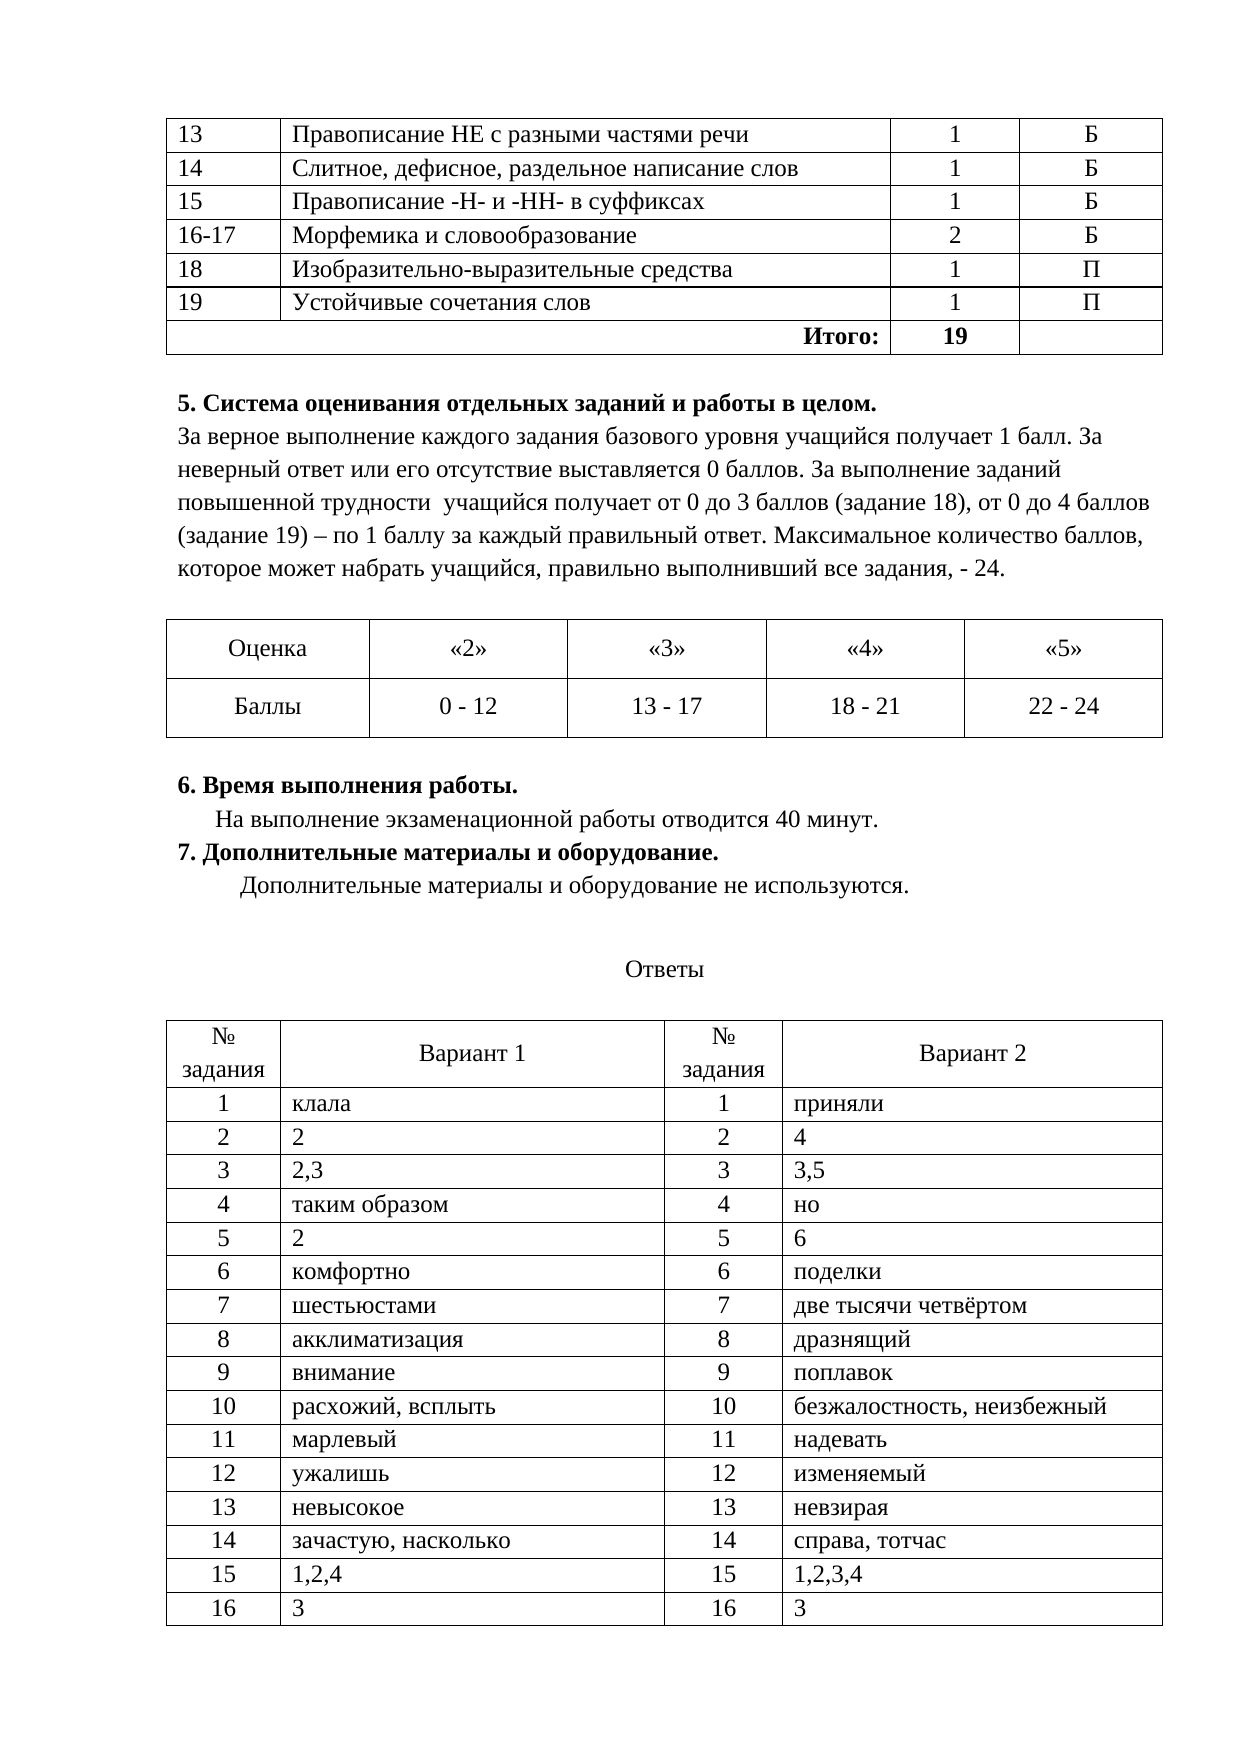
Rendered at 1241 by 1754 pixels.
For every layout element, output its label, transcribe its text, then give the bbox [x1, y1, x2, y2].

table_cell 1 [167, 1088, 280, 1121]
table_cell 1,2,3,4 [783, 1559, 1162, 1592]
table_header № задания [167, 1021, 280, 1087]
table_cell 4 [783, 1122, 1162, 1154]
table_header «3» [568, 620, 766, 678]
table_cell 13 [167, 119, 280, 152]
table_cell 22 - 24 [965, 679, 1162, 737]
table_cell 6 [665, 1256, 782, 1289]
table_cell изменяемый [783, 1458, 1162, 1491]
table_header «5» [965, 620, 1162, 678]
table_cell 3 [783, 1593, 1162, 1625]
table_cell невзирая [783, 1492, 1162, 1524]
table_cell 6 [167, 1256, 280, 1289]
table_cell П [1020, 254, 1162, 286]
table_cell дразнящий [783, 1324, 1162, 1356]
table_cell 6 [783, 1223, 1162, 1255]
table_header № задания [665, 1021, 782, 1087]
table_header «2» [370, 620, 567, 678]
table_cell 13 - 17 [568, 679, 766, 737]
table_cell 10 [665, 1391, 782, 1423]
text 7. Дополнительные материалы и оборудование. [177, 837, 1152, 865]
table_cell 9 [665, 1357, 782, 1390]
table_cell Слитное, дефисное, раздельное написание слов [281, 153, 890, 185]
table_cell 14 [167, 1526, 280, 1558]
table_cell шестьюстами [281, 1290, 664, 1323]
table_cell Б [1020, 186, 1162, 219]
table_cell Б [1020, 153, 1162, 185]
table_cell 14 [167, 153, 280, 185]
table_cell [1020, 321, 1162, 354]
text 6. Время выполнения работы. [177, 771, 1152, 799]
table_cell 1 [891, 153, 1019, 185]
text За верное выполнение каждого задания базового уровня учащийся получает 1 балл. За неверный ответ или его отсутствие выставляется 0 баллов. За выполнение заданий повышенной трудности учащийся получает от 0 до 3 баллов (задание 18), от 0 до 4 баллов (задание 19) – по 1 баллу за каждый правильный ответ. Максимальное количество баллов, которое может набрать учащийся, правильно выполнивший все задания, - 24. [177, 421, 1152, 582]
table_cell марлевый [281, 1425, 664, 1457]
table_cell таким образом [281, 1189, 664, 1222]
table_cell 16 [167, 1593, 280, 1625]
table_cell но [783, 1189, 1162, 1222]
table_cell 2 [281, 1223, 664, 1255]
table_cell надевать [783, 1425, 1162, 1457]
table_cell 3 [281, 1593, 664, 1625]
table_cell 7 [167, 1290, 280, 1323]
table_cell 8 [665, 1324, 782, 1356]
table_header «4» [767, 620, 964, 678]
table_cell расхожий, всплыть [281, 1391, 664, 1423]
table_cell 5 [665, 1223, 782, 1255]
table_cell 7 [665, 1290, 782, 1323]
table_cell 19 [167, 288, 280, 320]
table_cell зачастую, насколько [281, 1526, 664, 1558]
table_cell 11 [167, 1425, 280, 1457]
table_cell 10 [167, 1391, 280, 1423]
table_cell 15 [167, 186, 280, 219]
table_cell Б [1020, 220, 1162, 253]
table_cell Итого: [167, 321, 890, 354]
table_cell 2 [281, 1122, 664, 1154]
text Дополнительные материалы и оборудование не используются. [177, 870, 1152, 898]
table_cell Устойчивые сочетания слов [281, 288, 890, 320]
table_cell Правописание -Н- и -НН- в суффиксах [281, 186, 890, 219]
table_cell 2,3 [281, 1155, 664, 1188]
table_cell 2 [167, 1122, 280, 1154]
table_cell 3,5 [783, 1155, 1162, 1188]
table_cell 2 [665, 1122, 782, 1154]
table_cell Правописание НЕ с разными частями речи [281, 119, 890, 152]
table_cell 11 [665, 1425, 782, 1457]
table_cell 1 [891, 119, 1019, 152]
table_header Вариант 1 [281, 1021, 664, 1087]
table_cell 4 [167, 1189, 280, 1222]
table_cell поделки [783, 1256, 1162, 1289]
table_cell 13 [167, 1492, 280, 1524]
table_cell П [1020, 288, 1162, 320]
table_cell Изобразительно-выразительные средства [281, 254, 890, 286]
table_cell 5 [167, 1223, 280, 1255]
table_cell 16 [665, 1593, 782, 1625]
table_cell 12 [665, 1458, 782, 1491]
table_cell поплавок [783, 1357, 1162, 1390]
table_cell Баллы [167, 679, 369, 737]
table_cell справа, тотчас [783, 1526, 1162, 1558]
table_cell 15 [167, 1559, 280, 1592]
table_cell невысокое [281, 1492, 664, 1524]
table_cell 15 [665, 1559, 782, 1592]
table_header Вариант 2 [783, 1021, 1162, 1087]
table_cell 4 [665, 1189, 782, 1222]
table_cell Б [1020, 119, 1162, 152]
table_cell безжалостность, неизбежный [783, 1391, 1162, 1423]
table_cell 18 - 21 [767, 679, 964, 737]
table_cell 1 [891, 186, 1019, 219]
table_header Оценка [167, 620, 369, 678]
table_cell 1 [665, 1088, 782, 1121]
table_cell 12 [167, 1458, 280, 1491]
table_cell 1 [891, 254, 1019, 286]
table_cell 1 [891, 288, 1019, 320]
table_cell 8 [167, 1324, 280, 1356]
table_cell две тысячи четвёртом [783, 1290, 1162, 1323]
table_cell ужалишь [281, 1458, 664, 1491]
text 5. Система оценивания отдельных заданий и работы в целом. [177, 388, 1152, 417]
table_cell 19 [891, 321, 1019, 354]
table_cell комфортно [281, 1256, 664, 1289]
table_cell 1,2,4 [281, 1559, 664, 1592]
text На выполнение экзаменационной работы отводится 40 минут. [177, 804, 1152, 832]
table_cell 18 [167, 254, 280, 286]
table_cell Морфемика и словообразование [281, 220, 890, 253]
table_cell 14 [665, 1526, 782, 1558]
table_cell внимание [281, 1357, 664, 1390]
table_cell 2 [891, 220, 1019, 253]
table_cell 3 [167, 1155, 280, 1188]
table_cell клала [281, 1088, 664, 1121]
table_cell приняли [783, 1088, 1162, 1121]
table_cell 9 [167, 1357, 280, 1390]
table_cell акклиматизация [281, 1324, 664, 1356]
table_cell 3 [665, 1155, 782, 1188]
table_cell 16-17 [167, 220, 280, 253]
table_cell 13 [665, 1492, 782, 1524]
text Ответы [177, 954, 1152, 983]
table_cell 0 - 12 [370, 679, 567, 737]
